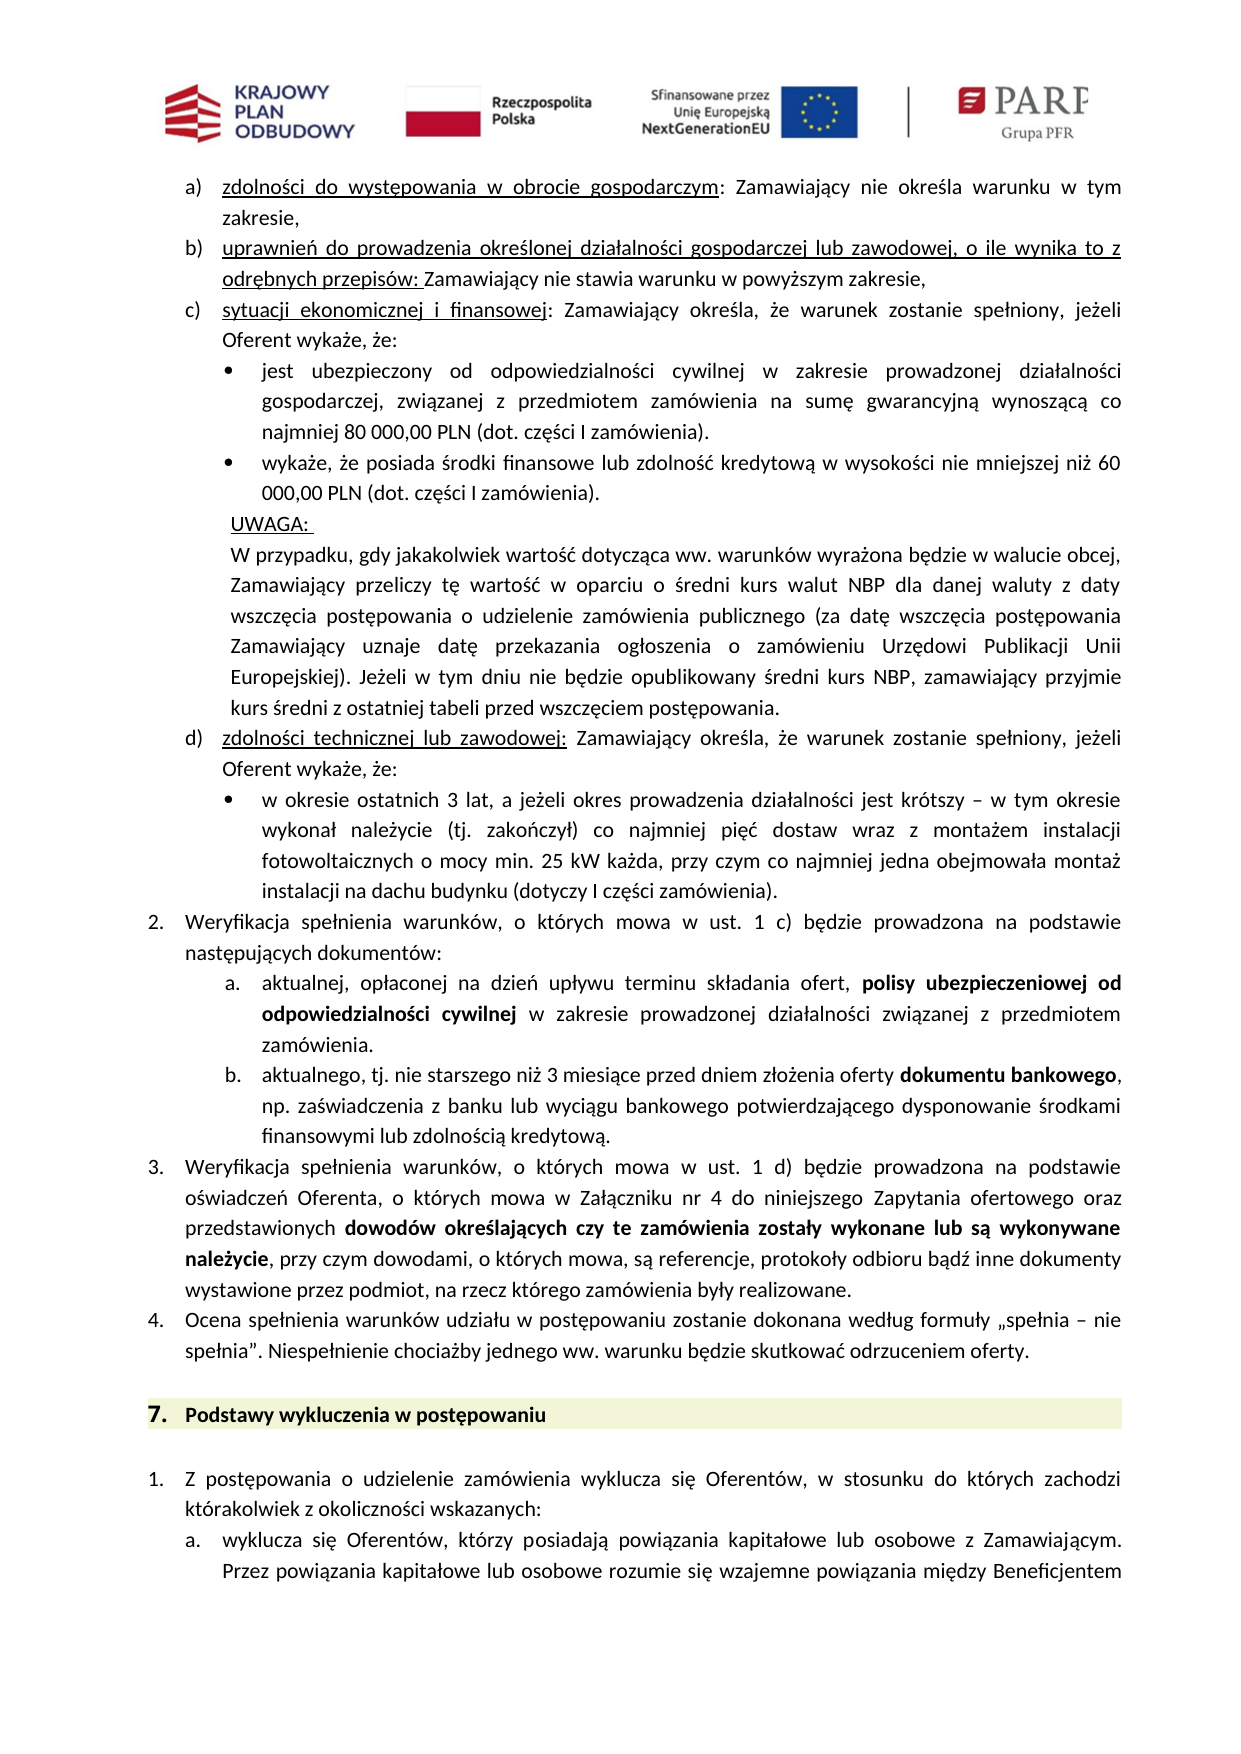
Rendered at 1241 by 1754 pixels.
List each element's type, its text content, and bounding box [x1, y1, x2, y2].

list Ocena spełnienia warunków udziału w postępowaniu zostanie dokonana według formuły „spełnia – nie spełnia”. Niespełnienie chociażby jednego ww. warunku będzie skutkować odrzuceniem oferty. [148, 1368, 1122, 1425]
list Podstawy wykluczenia w postępowaniu [148, 1459, 1122, 1491]
list aktualnego, tj. nie starszego niż 3 miesiące przed dniem złożenia oferty dokumentu bankowego, np. zaświadczenia z banku lub wyciągu bankowego potwierdzającego dysponowanie środkami finansowymi lub zdolnością kredytową. [224, 1123, 1122, 1211]
picture [147, 63, 1088, 154]
list uprawnień do prowadzenia określonej działalności gospodarczej lub zawodowej, o ile wynika to z odrębnych przepisów: Zamawiający nie stawia warunku w powyższym zakresie, [185, 296, 1122, 353]
list Weryfikacja spełnienia warunków, o których mowa w ust. 1 c) będzie prowadzona na podstawie następujących dokumentów: [148, 969, 1122, 1027]
list Z postępowania o udzielenie zamówienia wyklucza się Oferentów, w stosunku do których zachodzi którakolwiek z okoliczności wskazanych: [148, 1526, 1122, 1583]
text W przypadku, gdy jakakolwiek wartość dotycząca ww. warunków wyrażona będzie w walucie obcej, Zamawiający przeliczy tę wartość w oparciu o średni kurs walut NBP dla danej waluty z daty wszczęcia postępowania o udzielenie zamówienia publicznego (za datę wszczęcia postępowania Zamawiający uznaje datę przekazania ogłoszenia o zamówieniu Urzędowi Publikacji Unii Europejskiej). Jeżeli w tym dniu nie będzie opublikowany średni kurs NBP, zamawiający przyjmie kurs średni z ostatniej tabeli przed wszczęciem postępowania. [230, 602, 1122, 782]
list Weryfikacja spełnienia warunków, o których mowa w ust. 1 d) będzie prowadzona na podstawie oświadczeń Oferenta, o których mowa w Załączniku nr 4 do niniejszego Zapytania ofertowego oraz przedstawionych dowodów określających czy te zamówienia zostały wykonane lub są wykonywane należycie, przy czym dowodami, o których mowa, są referencje, protokoły odbioru bądź inne dokumenty wystawione przez podmiot, na rzecz którego zamówienia były realizowane. [148, 1214, 1122, 1364]
list wykaże, że posiada środki finansowe lub zdolność kredytową w wysokości nie mniejszej niż 60 000,00 PLN (dot. części I zamówienia). [224, 510, 1122, 567]
list zdolności technicznej lub zawodowej: Zamawiający określa, że warunek zostanie spełniony, jeżeli Oferent wykaże, że: [185, 786, 1122, 843]
text UWAGA: [230, 571, 1122, 598]
list aktualnej, opłaconej na dzień upływu terminu składania ofert, polisy ubezpieczeniowej od odpowiedzialności cywilnej w zakresie prowadzonej działalności związanej z przedmiotem zamówienia. [224, 1031, 1122, 1119]
list w okresie ostatnich 3 lat, a jeżeli okres prowadzenia działalności jest krótszy – w tym okresie wykonał należycie (tj. zakończył) co najmniej pięć dostaw wraz z montażem instalacji fotowoltaicznych o mocy min. 25 kW każda, przy czym co najmniej jedna obejmowała montaż instalacji na dachu budynku (dotyczy I części zamówienia). [224, 847, 1122, 966]
list jest ubezpieczony od odpowiedzialności cywilnej w zakresie prowadzonej działalności gospodarczej, związanej z przedmiotem zamówienia na sumę gwarancyjną wynoszącą co najmniej 80 000,00 PLN (dot. części I zamówienia). [224, 418, 1122, 506]
list O udzielenie zamówienia może ubiegać się Oferent, który spełnia warunki udziału w postępowaniu dotyczące: [148, 173, 1122, 231]
list zdolności do występowania w obrocie gospodarczym: Zamawiający nie określa warunku w tym zakresie, [185, 234, 1122, 292]
list sytuacji ekonomicznej i finansowej: Zamawiający określa, że warunek zostanie spełniony, jeżeli Oferent wykaże, że: [185, 357, 1122, 414]
